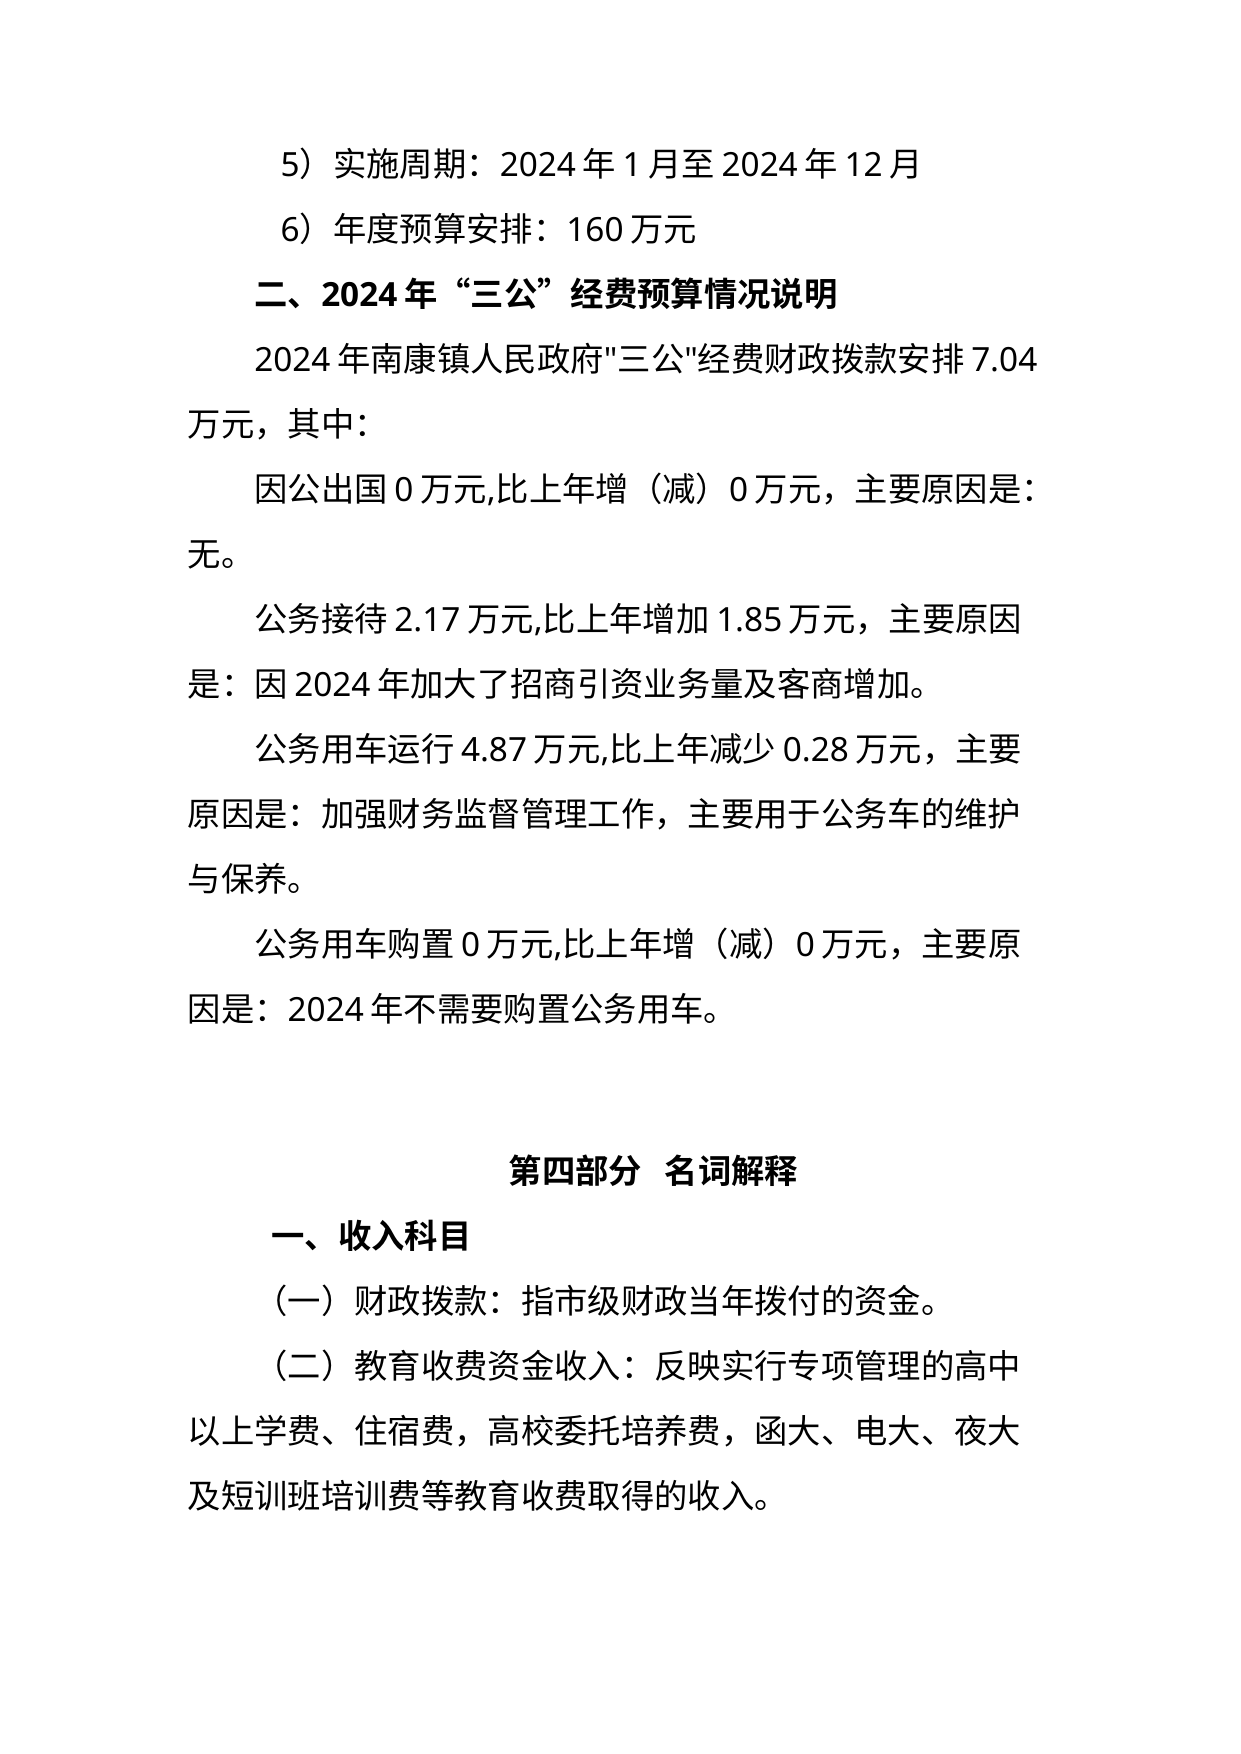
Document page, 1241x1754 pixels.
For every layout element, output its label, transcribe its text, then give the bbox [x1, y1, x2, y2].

text 公务用车购置0万元,比上年增（减）0万元，主要原因是：2024年不需要购置公务用车。 [187, 909, 1053, 1039]
text 2024年南康镇人民政府"三公"经费财政拨款安排7.04万元，其中： [187, 324, 1053, 454]
text 一、收入科目 [187, 1202, 1053, 1267]
text 5）实施周期：2024年1月至2024年12月 [187, 129, 1053, 194]
text 第四部分 名词解释 [187, 1137, 1053, 1202]
text 6）年度预算安排：160万元 [187, 194, 1053, 259]
text 二、2024年“三公”经费预算情况说明 [187, 259, 1053, 324]
text 公务用车运行4.87万元,比上年减少0.28万元，主要原因是：加强财务监督管理工作，主要用于公务车的维护与保养。 [187, 714, 1053, 909]
text 因公出国0万元,比上年增（减）0万元，主要原因是：无。 [187, 454, 1053, 584]
list 教育收费资金收入：反映实行专项管理的高中以上学费、住宿费，高校委托培养费，函大、电大、夜大及短训班培训费等教育收费取得的收入。 [187, 1332, 1053, 1527]
list 财政拨款：指市级财政当年拨付的资金。 [187, 1267, 1053, 1332]
text 公务接待2.17万元,比上年增加1.85万元，主要原因是：因2024年加大了招商引资业务量及客商增加。 [187, 584, 1053, 714]
